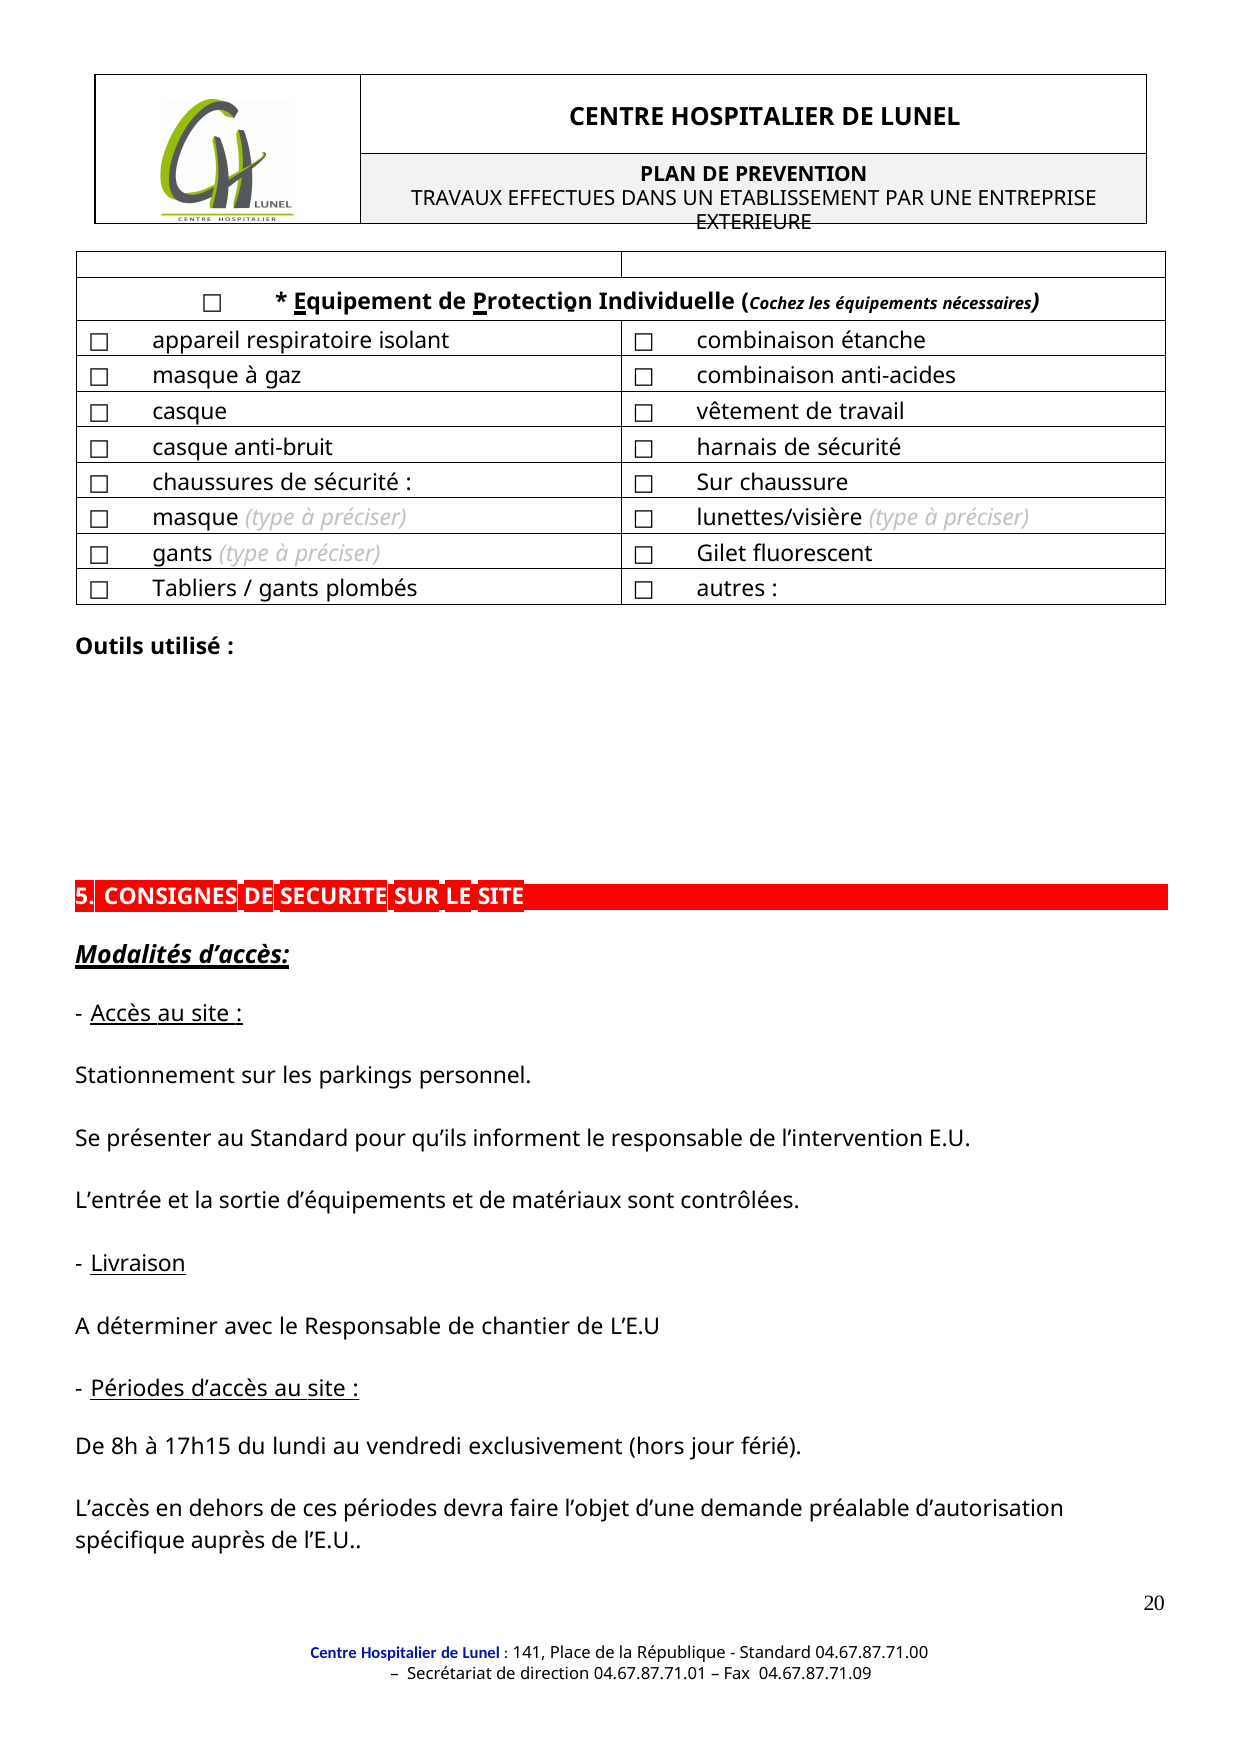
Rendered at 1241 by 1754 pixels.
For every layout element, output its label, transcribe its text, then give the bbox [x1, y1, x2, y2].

text L’accès en dehors de ces périodes devra faire l’objet d’une demande préalable d’autorisation spécifique auprès de l’E.U.. [75, 1492, 1133, 1555]
table_cell autres : [622, 569, 1165, 603]
subtitle Modalités d’accès: [75, 936, 1196, 971]
table_cell casque anti-bruit [77, 427, 621, 462]
table_cell vêtement de travail [622, 392, 1165, 426]
table_cell casque [77, 392, 621, 426]
table_cell gants (type à préciser) [77, 534, 621, 568]
table_cell Tabliers / gants plombés [77, 569, 621, 603]
list Accès au site : [75, 997, 1196, 1028]
list Livraison [75, 1247, 1196, 1278]
text Se présenter au Standard pour qu’ils informent le responsable de l’intervention E.U. L’entrée et la sortie d’équipements et de matériaux sont contrôlées. [75, 1122, 1019, 1216]
text De 8h à 17h15 du lundi au vendredi exclusivement (hors jour férié). [75, 1430, 1196, 1461]
table_cell harnais de sécurité [622, 427, 1165, 462]
table_cell appareil respiratoire isolant [77, 321, 621, 355]
list CONSIGNES DE SECURITE SUR LE SITE [524, 880, 1196, 912]
table_header [622, 252, 1165, 277]
table_cell Sur chaussure [622, 463, 1165, 497]
table_cell Gilet fluorescent [622, 534, 1165, 568]
text A déterminer avec le Responsable de chantier de L’E.U [75, 1309, 1196, 1341]
list Périodes d’accès au site : [75, 1372, 1196, 1403]
text Stationnement sur les parkings personnel. [75, 1059, 1196, 1091]
table_cell combinaison anti-acides [622, 356, 1165, 391]
table_cell masque (type à préciser) [77, 498, 621, 532]
table_cell * Equipement de Protection Individuelle (Cochez les équipements nécessaires) [77, 278, 1165, 319]
table_cell lunettes/visière (type à préciser) [622, 498, 1165, 532]
subtitle Outils utilisé : [75, 630, 1196, 661]
table_cell chaussures de sécurité : [77, 463, 621, 497]
picture [160, 99, 295, 221]
table_header [77, 252, 621, 277]
table_cell masque à gaz [77, 356, 621, 391]
table_cell combinaison étanche [622, 321, 1165, 355]
